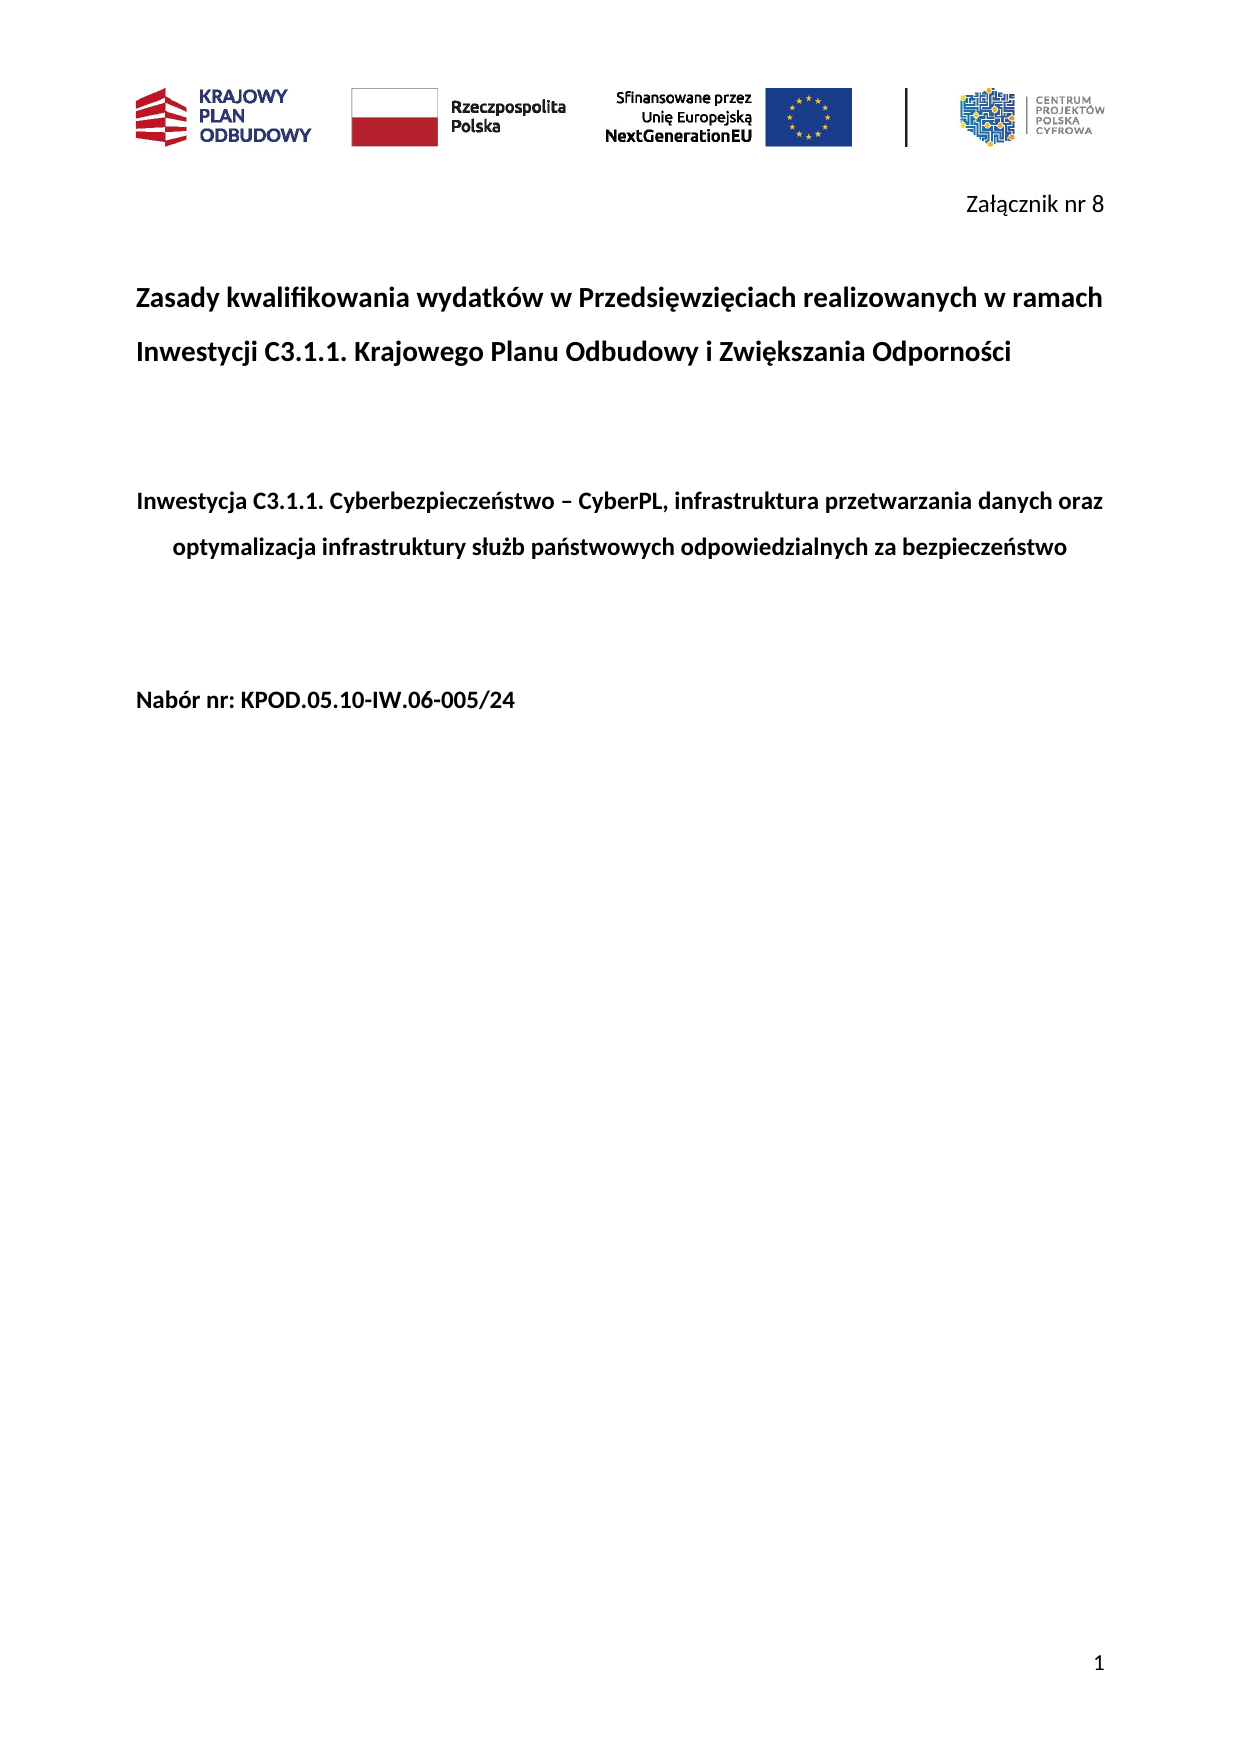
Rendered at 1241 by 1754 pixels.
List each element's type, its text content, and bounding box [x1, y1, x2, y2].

text Załącznik nr 8 [136, 188, 1104, 218]
picture [135, 88, 1105, 147]
text Inwestycja C3.1.1. Cyberbezpieczeństwo – CyberPL, infrastruktura przetwarzania danych oraz optymalizacja infrastruktury służb państwowych odpowiedzialnych za bezpieczeństwo [136, 485, 1104, 562]
text Nabór nr: KPOD.05.10-IW.06-005/24 [136, 684, 1104, 714]
text Zasady kwalifikowania wydatków w Przedsięwzięciach realizowanych w ramach Inwestycji C3.1.1. Krajowego Planu Odbudowy i Zwiększania Odporności [136, 279, 1104, 368]
